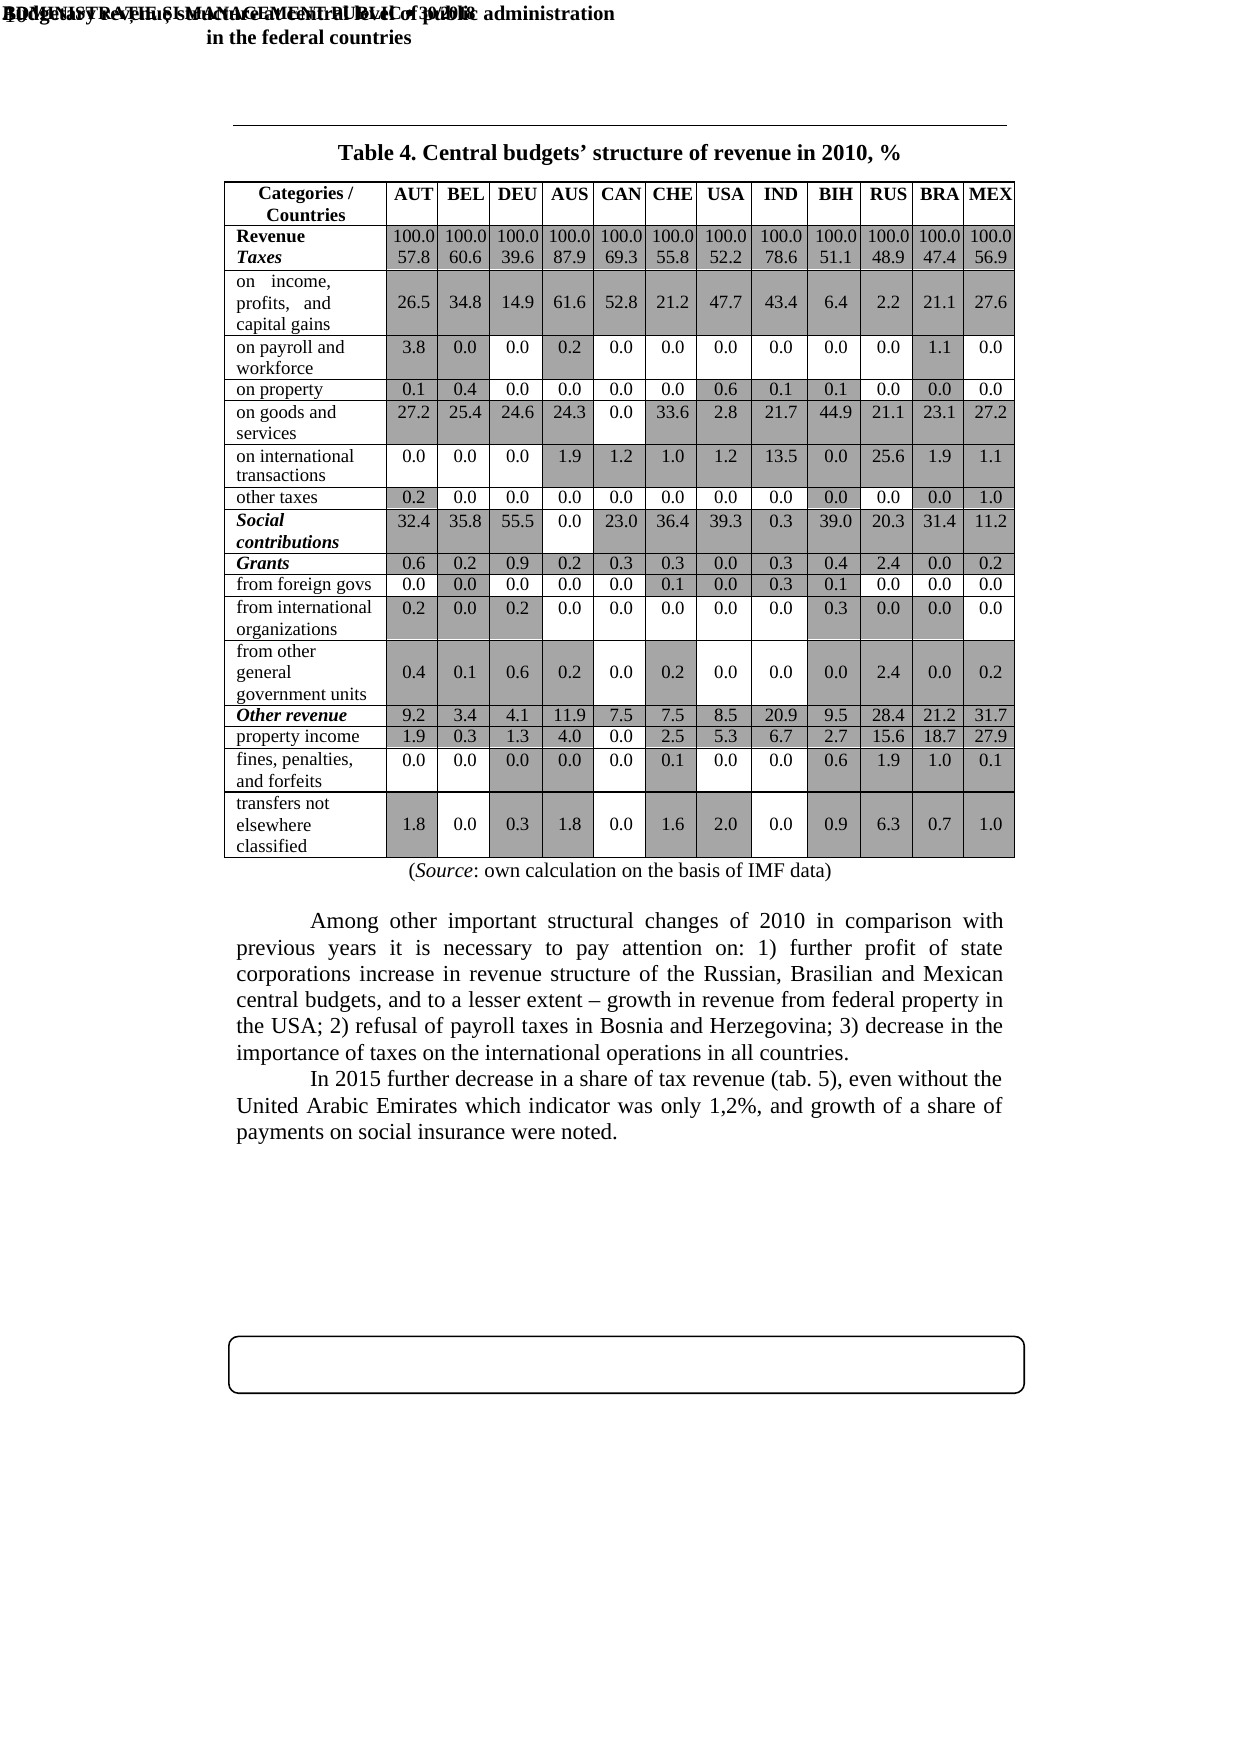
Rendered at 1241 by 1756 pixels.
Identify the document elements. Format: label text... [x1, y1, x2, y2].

table_cell 0.0 [913, 380, 963, 400]
table_cell on international transactions [225, 445, 386, 487]
table_cell 4.0 [543, 727, 593, 747]
table_cell 21.2 [646, 271, 696, 335]
table_header BEL [438, 183, 489, 225]
table_cell 100.0 [387, 226, 437, 247]
table_cell 1.9 [913, 445, 963, 487]
table_header CHE [646, 183, 696, 225]
table_cell 0.0 [594, 488, 645, 508]
table_cell 0.0 [594, 727, 645, 747]
table_cell 0.1 [964, 749, 1014, 791]
table_cell 0.2 [543, 641, 593, 705]
table_cell 2.4 [861, 641, 912, 705]
table_cell 13.5 [752, 445, 807, 487]
table_cell 0.1 [387, 380, 437, 400]
table_header RUS [861, 183, 912, 225]
table_cell 0.0 [594, 793, 645, 857]
table_cell 0.1 [752, 380, 807, 400]
table_cell 1.1 [964, 445, 1014, 487]
table_cell 52.2 [697, 247, 751, 269]
table_cell 0.0 [543, 380, 593, 400]
table_cell 0.0 [861, 380, 912, 400]
table_cell 0.0 [964, 336, 1014, 379]
table_cell 61.6 [543, 271, 593, 335]
table_cell 2.4 [861, 554, 912, 574]
table_header BIH [808, 183, 860, 225]
table_cell 0.0 [490, 749, 542, 791]
table_cell 0.9 [808, 793, 860, 857]
table_cell 6.7 [752, 727, 807, 747]
text (Source: own calculation on the basis of IMF data) [408, 858, 1240, 882]
table_cell 0.0 [913, 641, 963, 705]
table_cell 0.0 [438, 793, 489, 857]
table_cell 0.0 [438, 445, 489, 487]
table_cell 20.3 [861, 510, 912, 553]
table_cell 0.3 [438, 727, 489, 747]
table_cell 35.8 [438, 510, 489, 553]
table_cell 2.5 [646, 727, 696, 747]
table_cell 0.0 [438, 488, 489, 508]
table_cell 1.1 [913, 336, 963, 379]
table_cell 0.0 [646, 597, 696, 639]
table_cell 0.0 [964, 597, 1014, 639]
table_cell 27.2 [387, 401, 437, 444]
table_cell 15.6 [861, 727, 912, 747]
table_cell on income, profits, and capital gains [225, 271, 386, 335]
table_cell 11.9 [543, 706, 593, 726]
table_cell 100.0 [964, 226, 1014, 247]
table_cell 0.2 [543, 336, 593, 379]
table_cell 0.0 [913, 488, 963, 508]
table_cell 0.0 [808, 641, 860, 705]
table_cell 2.8 [697, 401, 751, 444]
table_cell 0.0 [964, 380, 1014, 400]
table_cell 0.2 [490, 597, 542, 639]
table_cell 4.1 [490, 706, 542, 726]
table_cell 0.0 [490, 445, 542, 487]
table_cell 0.0 [861, 597, 912, 639]
table_cell 0.4 [438, 380, 489, 400]
table_cell on goods and services [225, 401, 386, 444]
table_header BRA [913, 183, 963, 225]
table_cell 0.0 [646, 336, 696, 379]
table_cell 0.0 [697, 336, 751, 379]
table_cell 0.0 [438, 575, 489, 596]
table_cell on property [225, 380, 386, 400]
table_cell 100.0 [543, 226, 593, 247]
table_cell 0.0 [387, 575, 437, 596]
table_cell 0.1 [646, 749, 696, 791]
table_cell 55.8 [646, 247, 696, 269]
table_cell Other revenue [225, 706, 386, 726]
table_cell Revenue [225, 226, 386, 247]
table_cell 6.3 [861, 793, 912, 857]
table_cell 56.9 [964, 247, 1014, 269]
table_cell 34.8 [438, 271, 489, 335]
table_cell 43.4 [752, 271, 807, 335]
table_cell 8.5 [697, 706, 751, 726]
table_cell 0.2 [964, 554, 1014, 574]
table_cell 0.0 [594, 597, 645, 639]
table_cell 0.0 [808, 336, 860, 379]
table_cell 1.3 [490, 727, 542, 747]
table_cell 0.2 [964, 641, 1014, 705]
table_cell 0.3 [752, 554, 807, 574]
table_cell 1.0 [646, 445, 696, 487]
table_cell 0.0 [438, 597, 489, 639]
table_cell 31.4 [913, 510, 963, 553]
table_cell 0.4 [808, 554, 860, 574]
table_cell 39.6 [490, 247, 542, 269]
table_cell 0.0 [752, 597, 807, 639]
table_cell 0.1 [646, 575, 696, 596]
table_cell 0.0 [697, 749, 751, 791]
table_cell 27.2 [964, 401, 1014, 444]
table_cell 0.0 [808, 445, 860, 487]
table_cell 0.7 [913, 793, 963, 857]
table_cell 0.0 [861, 575, 912, 596]
subtitle Table 4. Central budgets’ structure of revenue in 2010, % [338, 139, 1240, 166]
table_cell 0.0 [594, 749, 645, 791]
table_cell 1.8 [387, 793, 437, 857]
table_cell 24.6 [490, 401, 542, 444]
table_cell 100.0 [752, 226, 807, 247]
table_cell 0.0 [490, 575, 542, 596]
table_cell 60.6 [438, 247, 489, 269]
table_cell 1.9 [387, 727, 437, 747]
table_cell 100.0 [490, 226, 542, 247]
table_cell 25.6 [861, 445, 912, 487]
table_cell 21.1 [861, 401, 912, 444]
table_cell 6.4 [808, 271, 860, 335]
table_cell property income [225, 727, 386, 747]
table_cell 0.0 [543, 510, 593, 553]
table_cell 14.9 [490, 271, 542, 335]
table_cell 26.5 [387, 271, 437, 335]
table_cell 0.0 [543, 597, 593, 639]
table_cell 1.9 [543, 445, 593, 487]
table_cell 32.4 [387, 510, 437, 553]
table_cell 0.0 [594, 336, 645, 379]
table_cell 100.0 [594, 226, 645, 247]
table_cell 48.9 [861, 247, 912, 269]
table_cell Grants [225, 554, 386, 574]
table_cell 0.3 [752, 575, 807, 596]
table_cell on payroll and workforce [225, 336, 386, 379]
table_cell 0.3 [752, 510, 807, 553]
table_cell 39.0 [808, 510, 860, 553]
table_cell 0.0 [752, 488, 807, 508]
table_cell 0.0 [438, 336, 489, 379]
table_cell 1.2 [697, 445, 751, 487]
table_cell 27.6 [964, 271, 1014, 335]
table_cell 0.9 [490, 554, 542, 574]
table_cell 78.6 [752, 247, 807, 269]
table_cell 1.0 [913, 749, 963, 791]
table_cell 36.4 [646, 510, 696, 553]
table_cell 0.0 [490, 488, 542, 508]
table_cell from foreign govs [225, 575, 386, 596]
table_cell 7.5 [646, 706, 696, 726]
table_cell 33.6 [646, 401, 696, 444]
table_cell 0.2 [387, 488, 437, 508]
table_cell 0.0 [646, 488, 696, 508]
table_cell 23.0 [594, 510, 645, 553]
table_cell 39.3 [697, 510, 751, 553]
table_header USA [697, 183, 751, 225]
table_cell 0.3 [594, 554, 645, 574]
table_cell 57.8 [387, 247, 437, 269]
table_cell 3.8 [387, 336, 437, 379]
table_cell 1.8 [543, 793, 593, 857]
table_cell other taxes [225, 488, 386, 508]
table_cell 0.3 [490, 793, 542, 857]
table_cell 44.9 [808, 401, 860, 444]
table_cell 0.0 [861, 488, 912, 508]
table_cell 100.0 [808, 226, 860, 247]
table_cell 0.0 [646, 380, 696, 400]
table_cell Taxes [225, 247, 386, 269]
table_cell 69.3 [594, 247, 645, 269]
table_cell 0.2 [438, 554, 489, 574]
text Among other important structural changes of 2010 in comparison with previous years it is necessary to pay attention on: 1) further profit of state corporations increase in revenue structure of the Russian, Brasilian and Mexican central budgets, and to a lesser extent – growth in revenue from federal property in the USA; 2) refusal of payroll taxes in Bosnia and Herzegovina; 3) decrease in the importance of taxes on the international operations in all countries. [236, 907, 1004, 1065]
table_cell 0.0 [543, 575, 593, 596]
text In 2015 further decrease in a share of tax revenue (tab. 5), even without the United Arabic Emirates which indicator was only 1,2%, and growth of a share of payments on social insurance were noted. [236, 1065, 1004, 1144]
table_cell Social contributions [225, 510, 386, 553]
table_cell transfers not elsewhere classified [225, 793, 386, 857]
table_cell 0.0 [752, 336, 807, 379]
table_cell 3.4 [438, 706, 489, 726]
table_cell 25.4 [438, 401, 489, 444]
table_cell 0.0 [752, 749, 807, 791]
table_cell 0.2 [543, 554, 593, 574]
table_cell 0.6 [490, 641, 542, 705]
table_cell 2.7 [808, 727, 860, 747]
table_cell 0.0 [543, 488, 593, 508]
table_cell 0.0 [913, 575, 963, 596]
table_cell 20.9 [752, 706, 807, 726]
table_cell 5.3 [697, 727, 751, 747]
table_cell 1.9 [861, 749, 912, 791]
table_cell 1.6 [646, 793, 696, 857]
table_cell 51.1 [808, 247, 860, 269]
table_cell 0.0 [913, 597, 963, 639]
table_cell 0.0 [387, 445, 437, 487]
table_cell 7.5 [594, 706, 645, 726]
table_cell 0.0 [808, 488, 860, 508]
table_cell 47.7 [697, 271, 751, 335]
table_cell 21.2 [913, 706, 963, 726]
table_cell 0.0 [438, 749, 489, 791]
table_cell from other general government units [225, 641, 386, 705]
table_cell 18.7 [913, 727, 963, 747]
table_cell 31.7 [964, 706, 1014, 726]
table_cell 0.0 [594, 641, 645, 705]
table_cell 0.0 [697, 554, 751, 574]
table_header AUT [387, 183, 437, 225]
table_cell 0.0 [913, 554, 963, 574]
table_cell from international organizations [225, 597, 386, 639]
table_cell 0.3 [808, 597, 860, 639]
table_cell 2.2 [861, 271, 912, 335]
table_cell 28.4 [861, 706, 912, 726]
table_cell 0.2 [387, 597, 437, 639]
table_cell 0.4 [387, 641, 437, 705]
table_cell 100.0 [646, 226, 696, 247]
table_cell 0.1 [808, 575, 860, 596]
table_cell 0.0 [387, 749, 437, 791]
table_cell 9.5 [808, 706, 860, 726]
table_cell 1.0 [964, 793, 1014, 857]
table_cell fines, penalties, and forfeits [225, 749, 386, 791]
table_cell 0.0 [861, 336, 912, 379]
table_cell 9.2 [387, 706, 437, 726]
table_cell 0.0 [752, 641, 807, 705]
table_cell 0.0 [594, 401, 645, 444]
table_cell 21.1 [913, 271, 963, 335]
table_cell 0.6 [697, 380, 751, 400]
table_cell 100.0 [697, 226, 751, 247]
table_cell 0.0 [490, 380, 542, 400]
table_cell 1.2 [594, 445, 645, 487]
table_cell 47.4 [913, 247, 963, 269]
table_cell 0.0 [697, 597, 751, 639]
table_cell 52.8 [594, 271, 645, 335]
table_cell 0.0 [697, 575, 751, 596]
table_cell 0.1 [438, 641, 489, 705]
table_header Categories / Countries [225, 183, 386, 225]
table_cell 0.3 [646, 554, 696, 574]
table_cell 0.0 [594, 575, 645, 596]
table_header CAN [594, 183, 645, 225]
table_cell 11.2 [964, 510, 1014, 553]
table_cell 24.3 [543, 401, 593, 444]
table_cell 100.0 [861, 226, 912, 247]
table_cell 87.9 [543, 247, 593, 269]
table_header MEX [964, 183, 1014, 225]
table_cell 0.0 [964, 575, 1014, 596]
table_header DEU [490, 183, 542, 225]
table_cell 0.2 [646, 641, 696, 705]
table_cell 0.0 [594, 380, 645, 400]
table_cell 0.0 [490, 336, 542, 379]
table_cell 0.0 [697, 641, 751, 705]
table_cell 0.0 [697, 488, 751, 508]
table_cell 100.0 [438, 226, 489, 247]
table_cell 2.0 [697, 793, 751, 857]
table_cell 0.1 [808, 380, 860, 400]
table_cell 27.9 [964, 727, 1014, 747]
table_cell 1.0 [964, 488, 1014, 508]
table_cell 0.0 [752, 793, 807, 857]
table_cell 0.0 [543, 749, 593, 791]
table_header IND [752, 183, 807, 225]
table_cell 100.0 [913, 226, 963, 247]
table_header AUS [543, 183, 593, 225]
table_cell 0.6 [387, 554, 437, 574]
table_cell 0.6 [808, 749, 860, 791]
table_cell 23.1 [913, 401, 963, 444]
table_cell 55.5 [490, 510, 542, 553]
table_cell 21.7 [752, 401, 807, 444]
